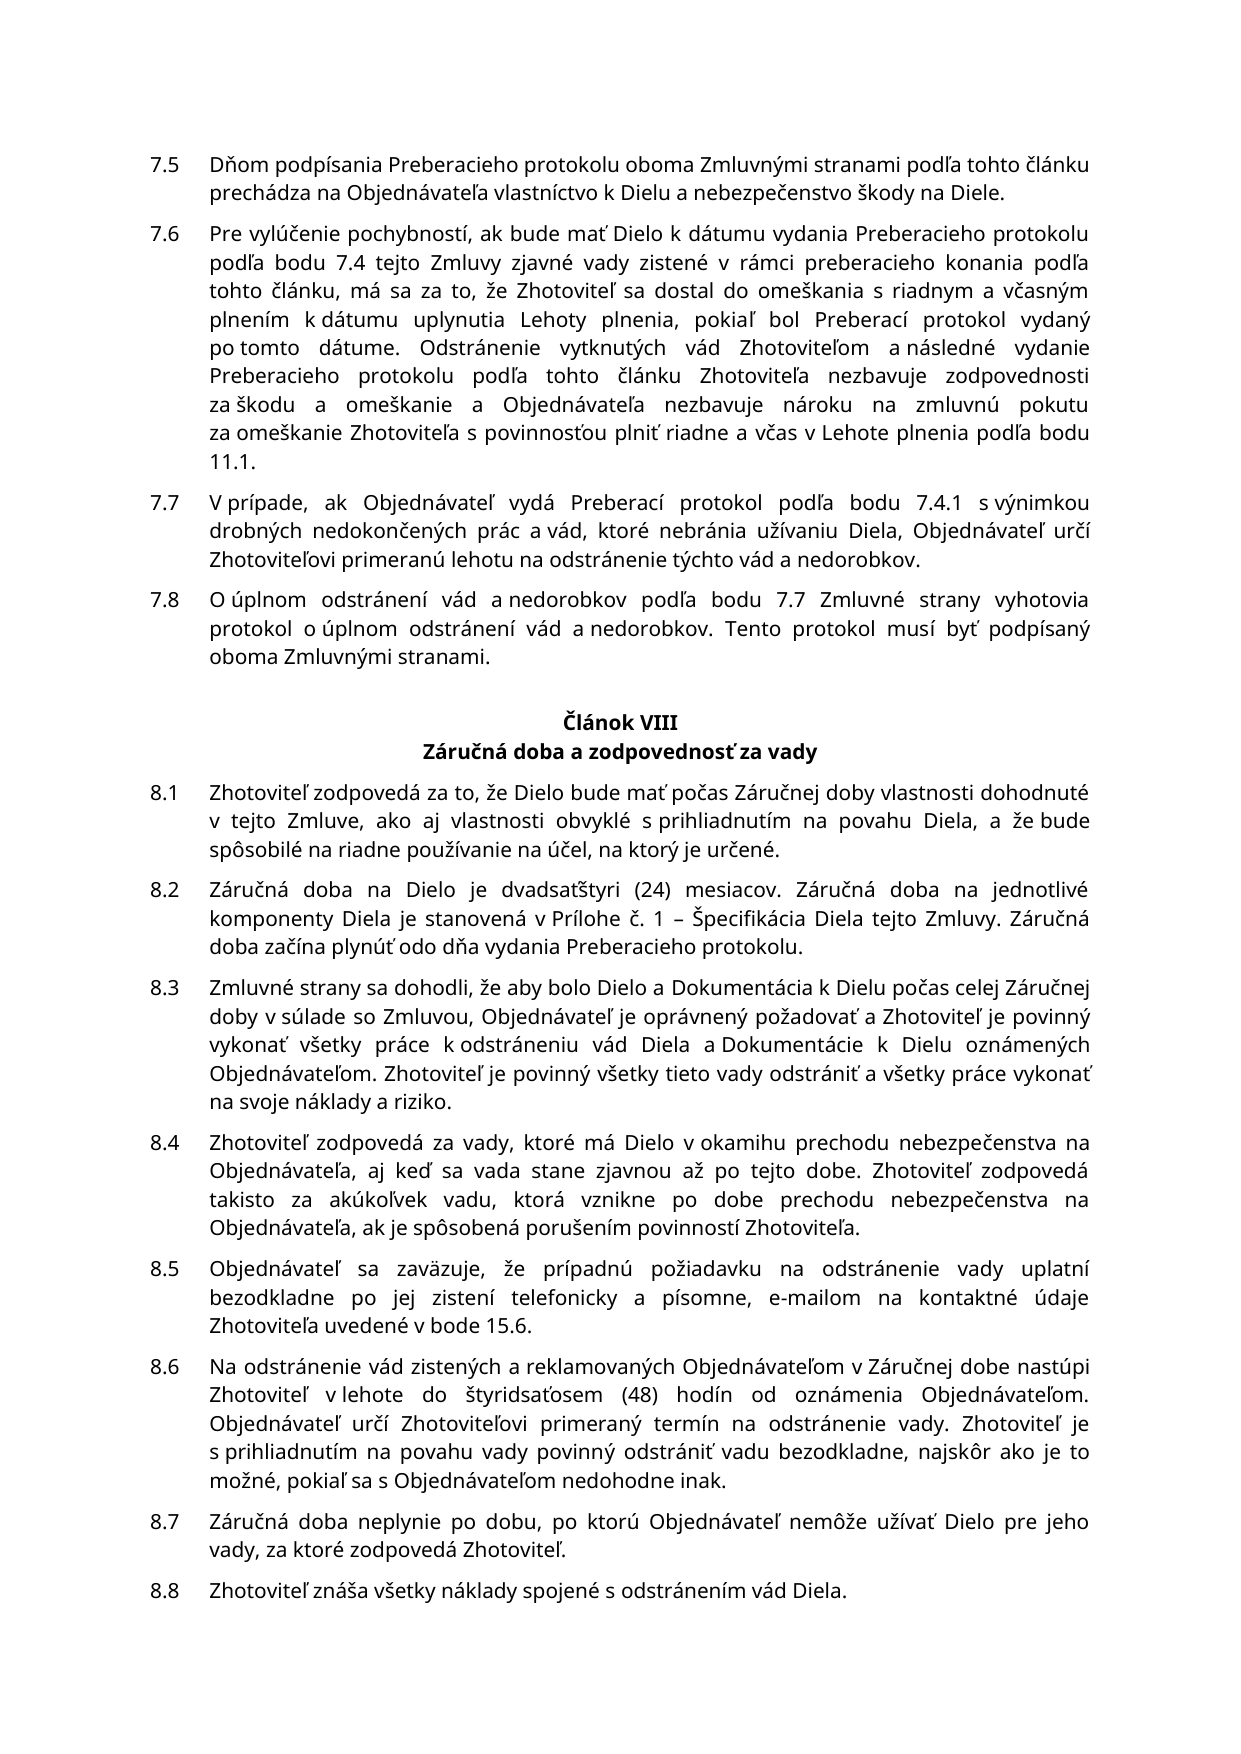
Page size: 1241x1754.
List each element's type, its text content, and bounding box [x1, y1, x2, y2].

list Na odstránenie vád zistených a reklamovaných Objednávateľom v Záručnej dobe nastúpi Zhotoviteľ v lehote do štyridsaťosem (48) hodín od oznámenia Objednávateľom. Objednávateľ určí Zhotoviteľovi primeraný termín na odstránenie vady. Zhotoviteľ je s prihliadnutím na povahu vady povinný odstrániť vadu bezodkladne, najskôr ako je to možné, pokiaľ sa s Objednávateľom nedohodne inak. [150, 1352, 1090, 1494]
list Zhotoviteľ zodpovedá za to, že Dielo bude mať počas Záručnej doby vlastnosti dohodnuté v tejto Zmluve, ako aj vlastnosti obvyklé s prihliadnutím na povahu Diela, a že bude spôsobilé na riadne používanie na účel, na ktorý je určené. [150, 778, 1090, 863]
list Zhotoviteľ znáša všetky náklady spojené s odstránením vád Diela. [150, 1576, 1090, 1605]
list Objednávateľ sa zaväzuje, že prípadnú požiadavku na odstránenie vady uplatní bezodkladne po jej zistení telefonicky a písomne, e-mailom na kontaktné údaje Zhotoviteľa uvedené v bode 15.6. [150, 1254, 1090, 1340]
text Záručná doba a zodpovednosť za vady [150, 737, 1090, 765]
list Zhotoviteľ zodpovedá za vady, ktoré má Dielo v okamihu prechodu nebezpečenstva na Objednávateľa, aj keď sa vada stane zjavnou až po tejto dobe. Zhotoviteľ zodpovedá takisto za akúkoľvek vadu, ktorá vznikne po dobe prechodu nebezpečenstva na Objednávateľa, ak je spôsobená porušením povinností Zhotoviteľa. [150, 1128, 1090, 1242]
list Pre vylúčenie pochybností, ak bude mať Dielo k dátumu vydania Preberacieho protokolu podľa bodu 7.4 tejto Zmluvy zjavné vady zistené v rámci preberacieho konania podľa tohto článku, má sa za to, že Zhotoviteľ sa dostal do omeškania s riadnym a včasným plnením k dátumu uplynutia Lehoty plnenia, pokiaľ bol Preberací protokol vydaný po tomto dátume. Odstránenie vytknutých vád Zhotoviteľom a následné vydanie Preberacieho protokolu podľa tohto článku Zhotoviteľa nezbavuje zodpovednosti za škodu a omeškanie a Objednávateľa nezbavuje nároku na zmluvnú pokutu za omeškanie Zhotoviteľa s povinnosťou plniť riadne a včas v Lehote plnenia podľa bodu 11.1. [150, 219, 1090, 475]
list V prípade, ak Objednávateľ vydá Preberací protokol podľa bodu 7.4.1 s výnimkou drobných nedokončených prác a vád, ktoré nebránia užívaniu Diela, Objednávateľ určí Zhotoviteľovi primeranú lehotu na odstránenie týchto vád a nedorobkov. [150, 488, 1090, 573]
list O úplnom odstránení vád a nedorobkov podľa bodu 7.7 Zmluvné strany vyhotovia protokol o úplnom odstránení vád a nedorobkov. Tento protokol musí byť podpísaný oboma Zmluvnými stranami. [150, 586, 1090, 671]
list Záručná doba na Dielo je dvadsaťštyri (24) mesiacov. Záručná doba na jednotlivé komponenty Diela je stanovená v Prílohe č. 1 – Špecifikácia Diela tejto Zmluvy. Záručná doba začína plynúť odo dňa vydania Preberacieho protokolu. [150, 876, 1090, 961]
list Záručná doba neplynie po dobu, po ktorú Objednávateľ nemôže užívať Dielo pre jeho vady, za ktoré zodpovedá Zhotoviteľ. [150, 1507, 1090, 1564]
list Zmluvné strany sa dohodli, že aby bolo Dielo a Dokumentácia k Dielu počas celej Záručnej doby v súlade so Zmluvou, Objednávateľ je oprávnený požadovať a Zhotoviteľ je povinný vykonať všetky práce k odstráneniu vád Diela a Dokumentácie k Dielu oznámených Objednávateľom. Zhotoviteľ je povinný všetky tieto vady odstrániť a všetky práce vykonať na svoje náklady a riziko. [150, 973, 1090, 1116]
text Článok VIII [150, 708, 1090, 737]
list Dňom podpísania Preberacieho protokolu oboma Zmluvnými stranami podľa tohto článku prechádza na Objednávateľa vlastníctvo k Dielu a nebezpečenstvo škody na Diele. [150, 150, 1090, 207]
